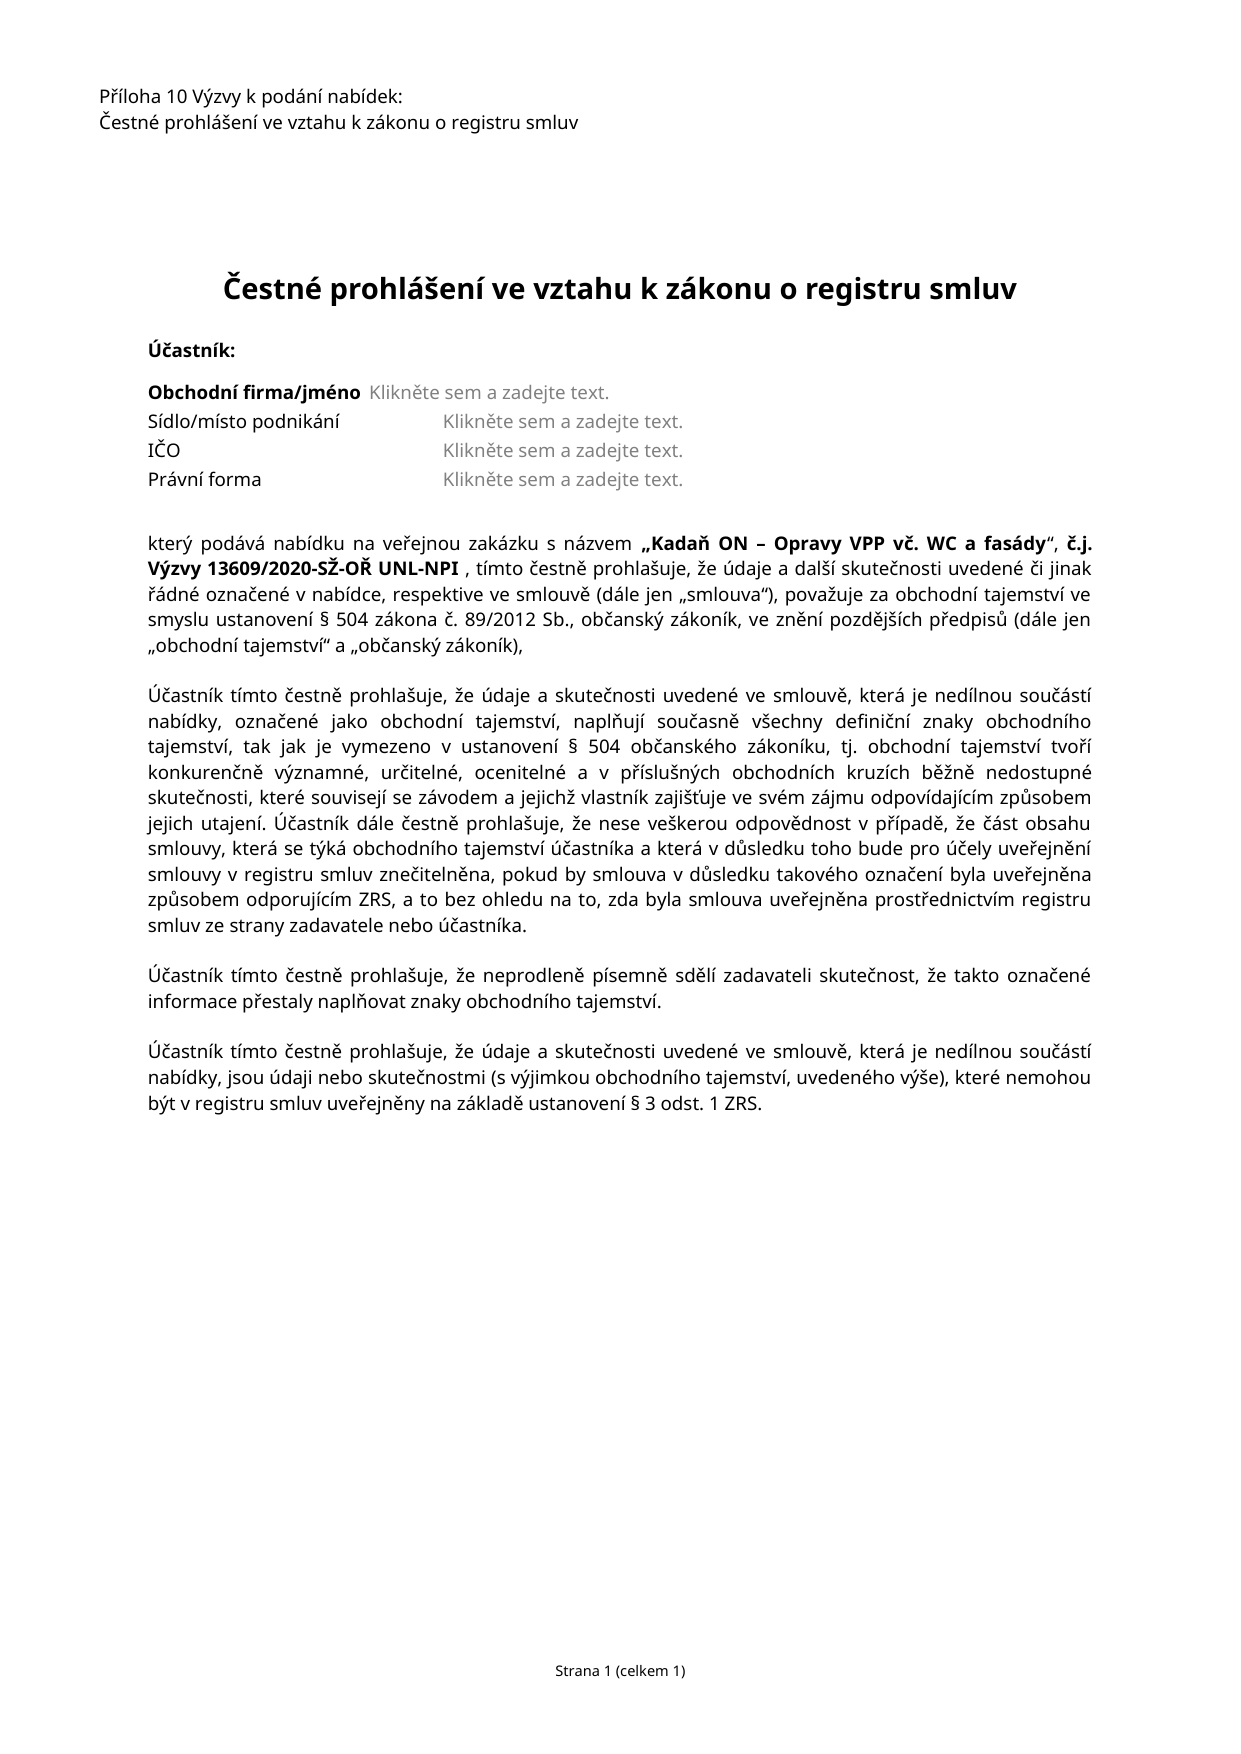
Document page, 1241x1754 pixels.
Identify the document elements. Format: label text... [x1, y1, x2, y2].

text Účastník tímto čestně prohlašuje, že neprodleně písemně sdělí zadavateli skutečnost, že takto označené informace přestaly naplňovat znaky obchodního tajemství. [148, 963, 1093, 1014]
title Čestné prohlášení ve vztahu k zákonu o registru smluv [148, 268, 1093, 308]
text Účastník tímto čestně prohlašuje, že údaje a skutečnosti uvedené ve smlouvě, která je nedílnou součástí nabídky, jsou údaji nebo skutečnostmi (s výjimkou obchodního tajemství, uvedeného výše), které nemohou být v registru smluv uveřejněny na základě ustanovení § 3 odst. 1 ZRS. [148, 1039, 1093, 1115]
text Právní forma [148, 463, 1093, 492]
text IČO [148, 434, 1093, 463]
text Účastník: [148, 333, 1093, 364]
text Obchodní firma/jméno [148, 376, 1093, 405]
text Sídlo/místo podnikání [148, 405, 1093, 434]
text Účastník tímto čestně prohlašuje, že údaje a skutečnosti uvedené ve smlouvě, která je nedílnou součástí nabídky, označené jako obchodní tajemství, naplňují současně všechny definiční znaky obchodního tajemství, tak jak je vymezeno v ustanovení § 504 občanského zákoníku, tj. obchodní tajemství tvoří konkurenčně významné, určitelné, ocenitelné a v příslušných obchodních kruzích běžně nedostupné skutečnosti, které souvisejí se závodem a jejichž vlastník zajišťuje ve svém zájmu odpovídajícím způsobem jejich utajení. Účastník dále čestně prohlašuje, že nese veškerou odpovědnost v případě, že část obsahu smlouvy, která se týká obchodního tajemství účastníka a která v důsledku toho bude pro účely uveřejnění smlouvy v registru smluv znečitelněna, pokud by smlouva v důsledku takového označení byla uveřejněna způsobem odporujícím ZRS, a to bez ohledu na to, zda byla smlouva uveřejněna prostřednictvím registru smluv ze strany zadavatele nebo účastníka. [148, 683, 1093, 938]
text který podává nabídku na veřejnou zakázku s názvem „Kadaň ON – Opravy VPP vč. WC a fasády“, č.j. Výzvy 13609/2020-SŽ-OŘ UNL-NPI , tímto čestně prohlašuje, že údaje a další skutečnosti uvedené či jinak řádné označené v nabídce, respektive ve smlouvě (dále jen „smlouva“), považuje za obchodní tajemství ve smyslu ustanovení § 504 zákona č. 89/2012 Sb., občanský zákoník, ve znění pozdějších předpisů (dále jen „obchodní tajemství“ a „občanský zákoník), [148, 530, 1093, 658]
